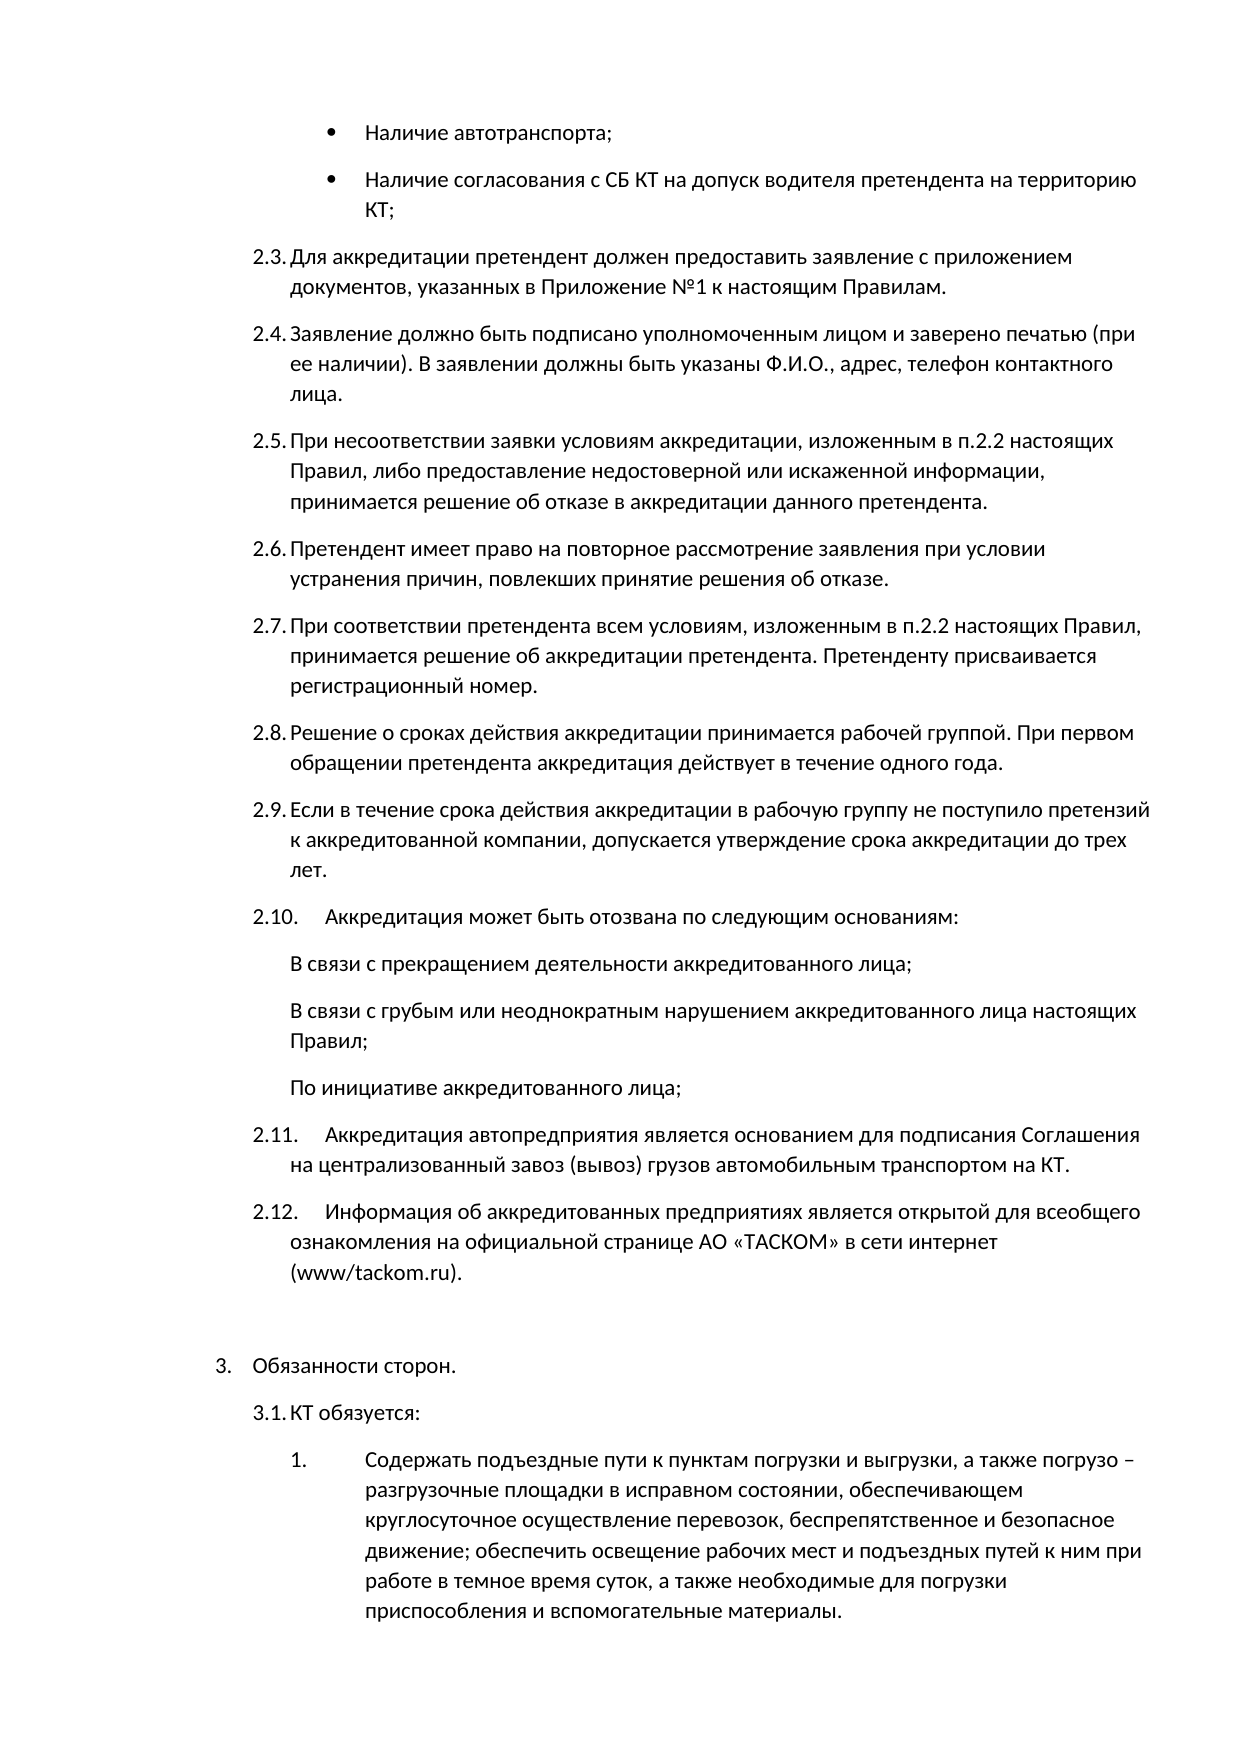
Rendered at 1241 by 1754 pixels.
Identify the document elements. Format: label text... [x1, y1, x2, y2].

list Претендент имеет право на повторное рассмотрение заявления при условии устранения причин, повлекших принятие решения об отказе. [252, 534, 1152, 592]
list Решение о сроках действия аккредитации принимается рабочей группой. При первом обращении претендента аккредитация действует в течение одного года. [252, 718, 1152, 776]
list Обязанности сторон. [215, 1351, 1152, 1379]
list Содержать подъездные пути к пунктам погрузки и выгрузки, а также погрузо – разгрузочные площадки в исправном состоянии, обеспечивающем круглосуточное осуществление перевозок, беспрепятственное и безопасное движение; обеспечить освещение рабочих мест и подъездных путей к ним при работе в темное время суток, а также необходимые для погрузки приспособления и вспомогательные материалы. [290, 1445, 1152, 1624]
list По инициативе аккредитованного лица; [290, 1073, 1152, 1101]
list В связи с прекращением деятельности аккредитованного лица; [290, 949, 1152, 977]
list При несоответствии заявки условиям аккредитации, изложенным в п.2.2 настоящих Правил, либо предоставление недостоверной или искаженной информации, принимается решение об отказе в аккредитации данного претендента. [252, 426, 1152, 515]
list Информация об аккредитованных предприятиях является открытой для всеобщего ознакомления на официальной странице АО «ТАСКОМ» в сети интернет (www/tackom.ru). [252, 1197, 1152, 1286]
list Заявление должно быть подписано уполномоченным лицом и заверено печатью (при ее наличии). В заявлении должны быть указаны Ф.И.О., адрес, телефон контактного лица. [252, 319, 1152, 408]
list В связи с грубым или неоднократным нарушением аккредитованного лица настоящих Правил; [290, 996, 1152, 1054]
list Наличие согласования с СБ КТ на допуск водителя претендента на территорию КТ; [327, 165, 1152, 223]
list Наличие автотранспорта; [327, 118, 1152, 146]
list Для аккредитации претендент должен предоставить заявление с приложением документов, указанных в Приложение №1 к настоящим Правилам. [252, 242, 1152, 300]
list При соответствии претендента всем условиям, изложенным в п.2.2 настоящих Правил, принимается решение об аккредитации претендента. Претенденту присваивается регистрационный номер. [252, 611, 1152, 699]
list КТ обязуется: [252, 1398, 1152, 1426]
list Аккредитация автопредприятия является основанием для подписания Соглашения на централизованный завоз (вывоз) грузов автомобильным транспортом на КТ. [252, 1120, 1152, 1178]
list Если в течение срока действия аккредитации в рабочую группу не поступило претензий к аккредитованной компании, допускается утверждение срока аккредитации до трех лет. [252, 795, 1152, 884]
list Аккредитация может быть отозвана по следующим основаниям: [252, 902, 1152, 931]
